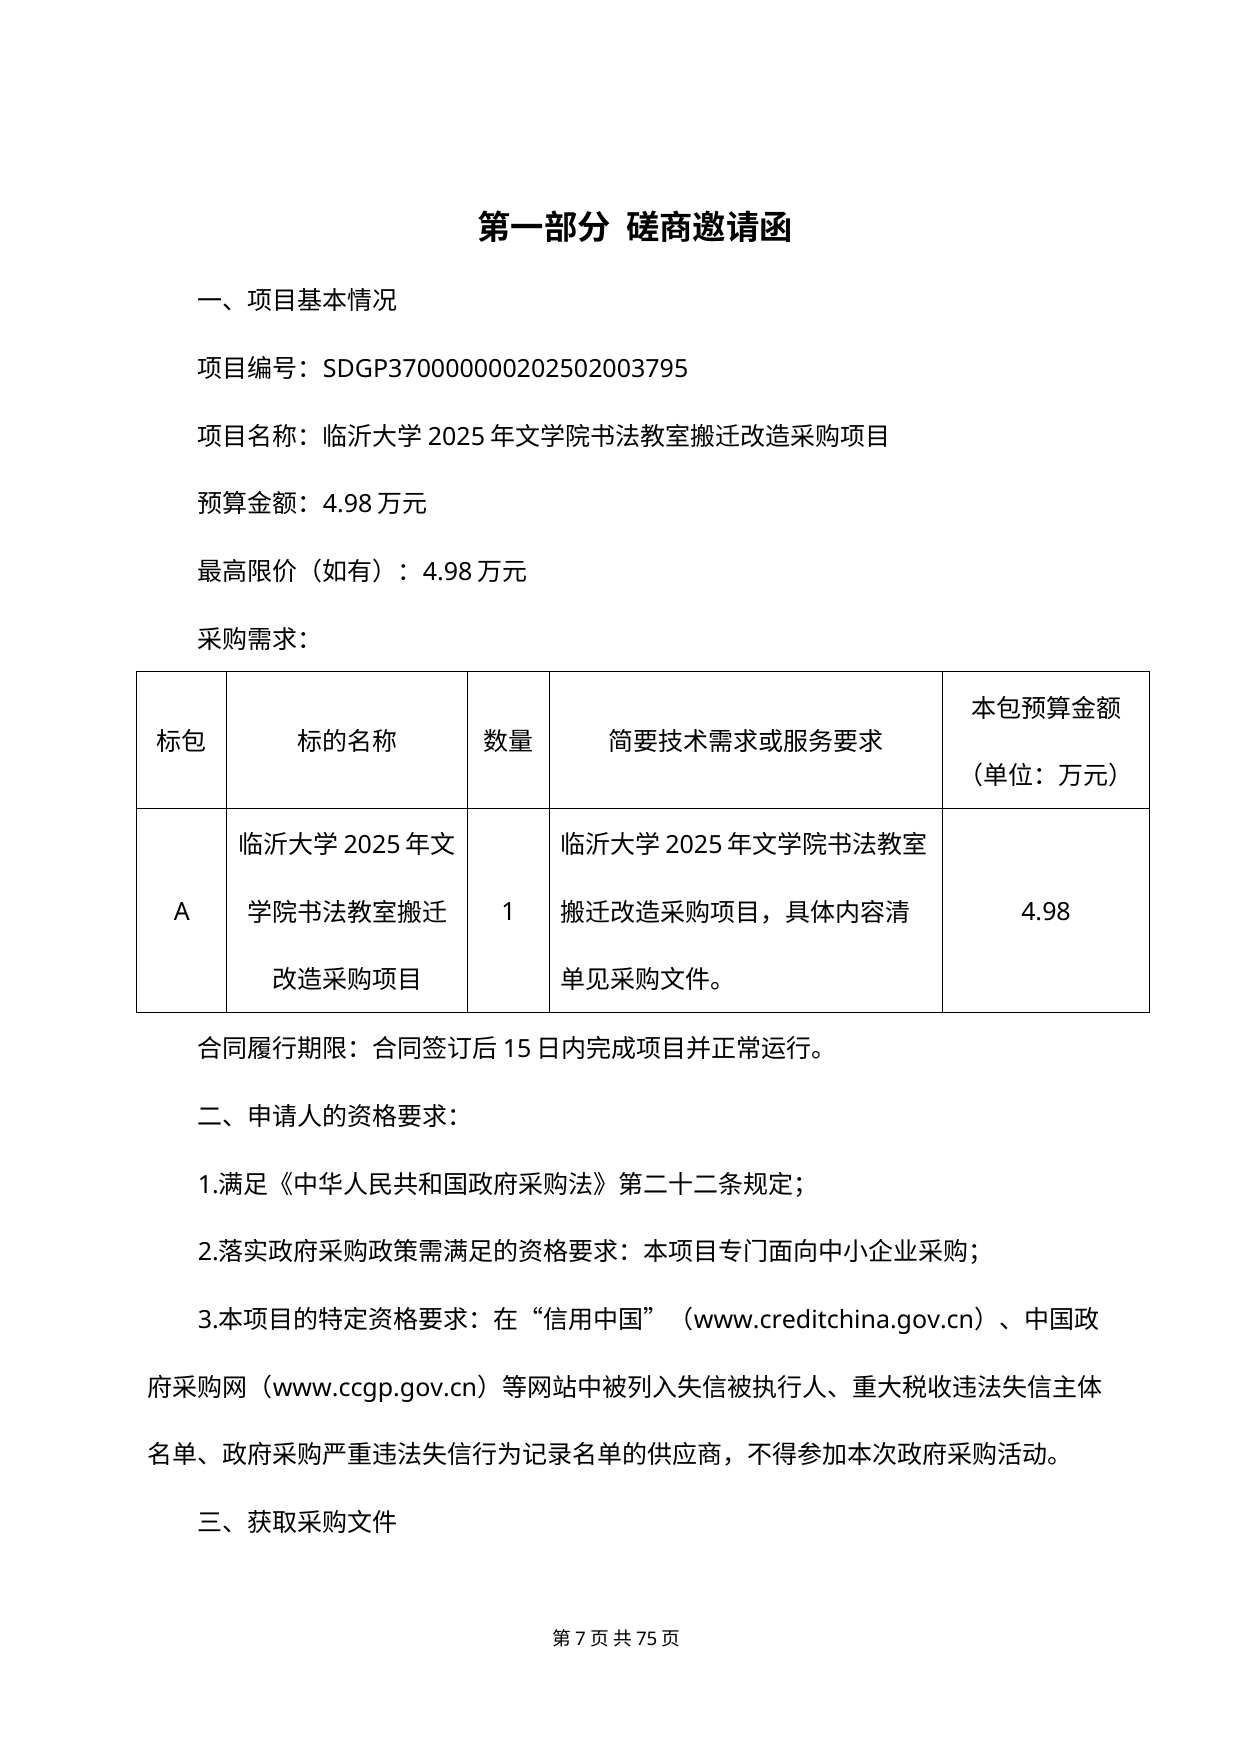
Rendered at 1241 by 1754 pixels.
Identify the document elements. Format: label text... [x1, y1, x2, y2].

text 采购需求： [148, 603, 1122, 671]
table_header 本包预算金额（单位：万元） [943, 672, 1149, 808]
text 三、获取采购文件 [148, 1487, 1122, 1554]
text 合同履行期限：合同签订后15日内完成项目并正常运行。 [148, 1013, 1122, 1081]
table_cell A [137, 809, 226, 1012]
text 项目编号：SDGP370000000202502003795 [148, 333, 1122, 400]
table_header 数量 [468, 672, 549, 808]
table_cell 4.98 [943, 809, 1149, 1012]
text 项目名称：临沂大学2025年文学院书法教室搬迁改造采购项目 [148, 400, 1122, 468]
table_header 标的名称 [227, 672, 467, 808]
text 最高限价（如有）：4.98万元 [148, 536, 1122, 603]
table_cell 临沂大学2025年文学院书法教室搬迁改造采购项目，具体内容清单见采购文件。 [550, 809, 942, 1012]
table_cell 1 [468, 809, 549, 1012]
text 预算金额：4.98万元 [148, 468, 1122, 536]
text 2.落实政府采购政策需满足的资格要求：本项目专门面向中小企业采购； [148, 1216, 1122, 1284]
table_header 简要技术需求或服务要求 [550, 672, 942, 808]
table_header 标包 [137, 672, 226, 808]
text 二、申请人的资格要求： [148, 1081, 1122, 1148]
text 一、项目基本情况 [148, 265, 1122, 333]
text 3.本项目的特定资格要求：在“信用中国”（www.creditchina.gov.cn）、中国政府采购网（www.ccgp.gov.cn）等网站中被列入失信被执行人、重大税收违法失信主体名单、政府采购严重违法失信行为记录名单的供应商，不得参加本次政府采购活动。 [148, 1284, 1122, 1487]
table_cell 临沂大学2025年文学院书法教室搬迁改造采购项目 [227, 809, 467, 1012]
title 第一部分 磋商邀请函 [148, 191, 1122, 259]
text 1.满足《中华人民共和国政府采购法》第二十二条规定； [148, 1148, 1122, 1216]
